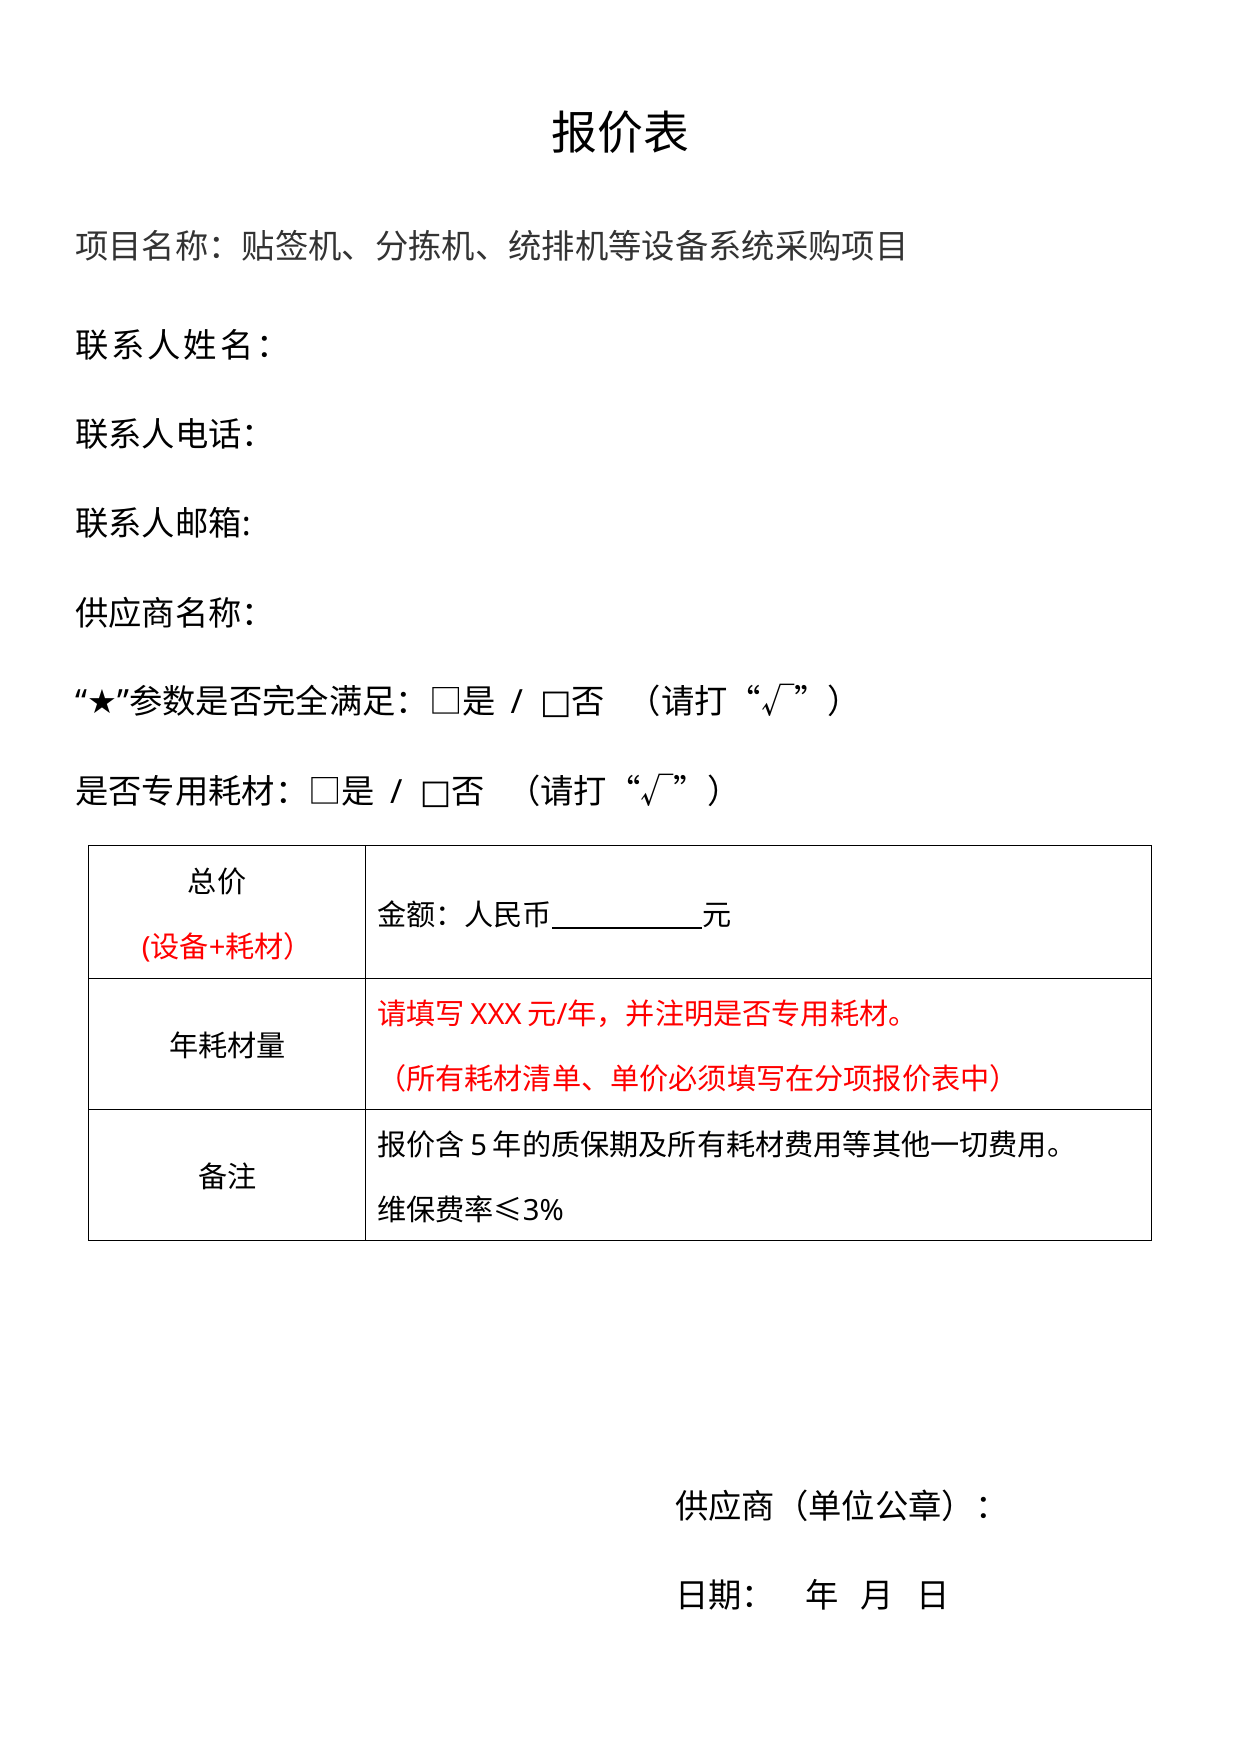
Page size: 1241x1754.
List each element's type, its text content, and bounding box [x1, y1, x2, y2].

text “★”参数是否完全满足：□是 / □否 （请打“√”） [75, 667, 1165, 732]
table_header 总价 (设备+耗材） [89, 846, 365, 978]
table_cell 备注 [89, 1110, 365, 1240]
text 供应商名称： [75, 578, 1165, 643]
text 是否专用耗材：□是 / □否 （请打“√”） [75, 756, 1165, 821]
text 报价表 [75, 81, 1165, 178]
text 日期： 年 月 日 [75, 1561, 1165, 1626]
text 联系人电话： [75, 400, 1165, 465]
table_cell 年耗材量 [89, 979, 365, 1109]
table_cell 报价含5年的质保期及所有耗材费用等其他一切费用。 维保费率≤3% [366, 1110, 1151, 1240]
table_header 金额：人民币 元 [366, 846, 1151, 978]
text 联系人姓名： [75, 311, 1165, 376]
text 联系人邮箱: [75, 489, 1165, 554]
subtitle 项目名称：贴签机、分拣机、统排机等设备系统采购项目 [75, 211, 1165, 276]
table_cell 请填写XXX元/年，并注明是否专用耗材。 （所有耗材清单、单价必须填写在分项报价表中） [366, 979, 1151, 1109]
text 供应商（单位公章）： [75, 1472, 1165, 1537]
